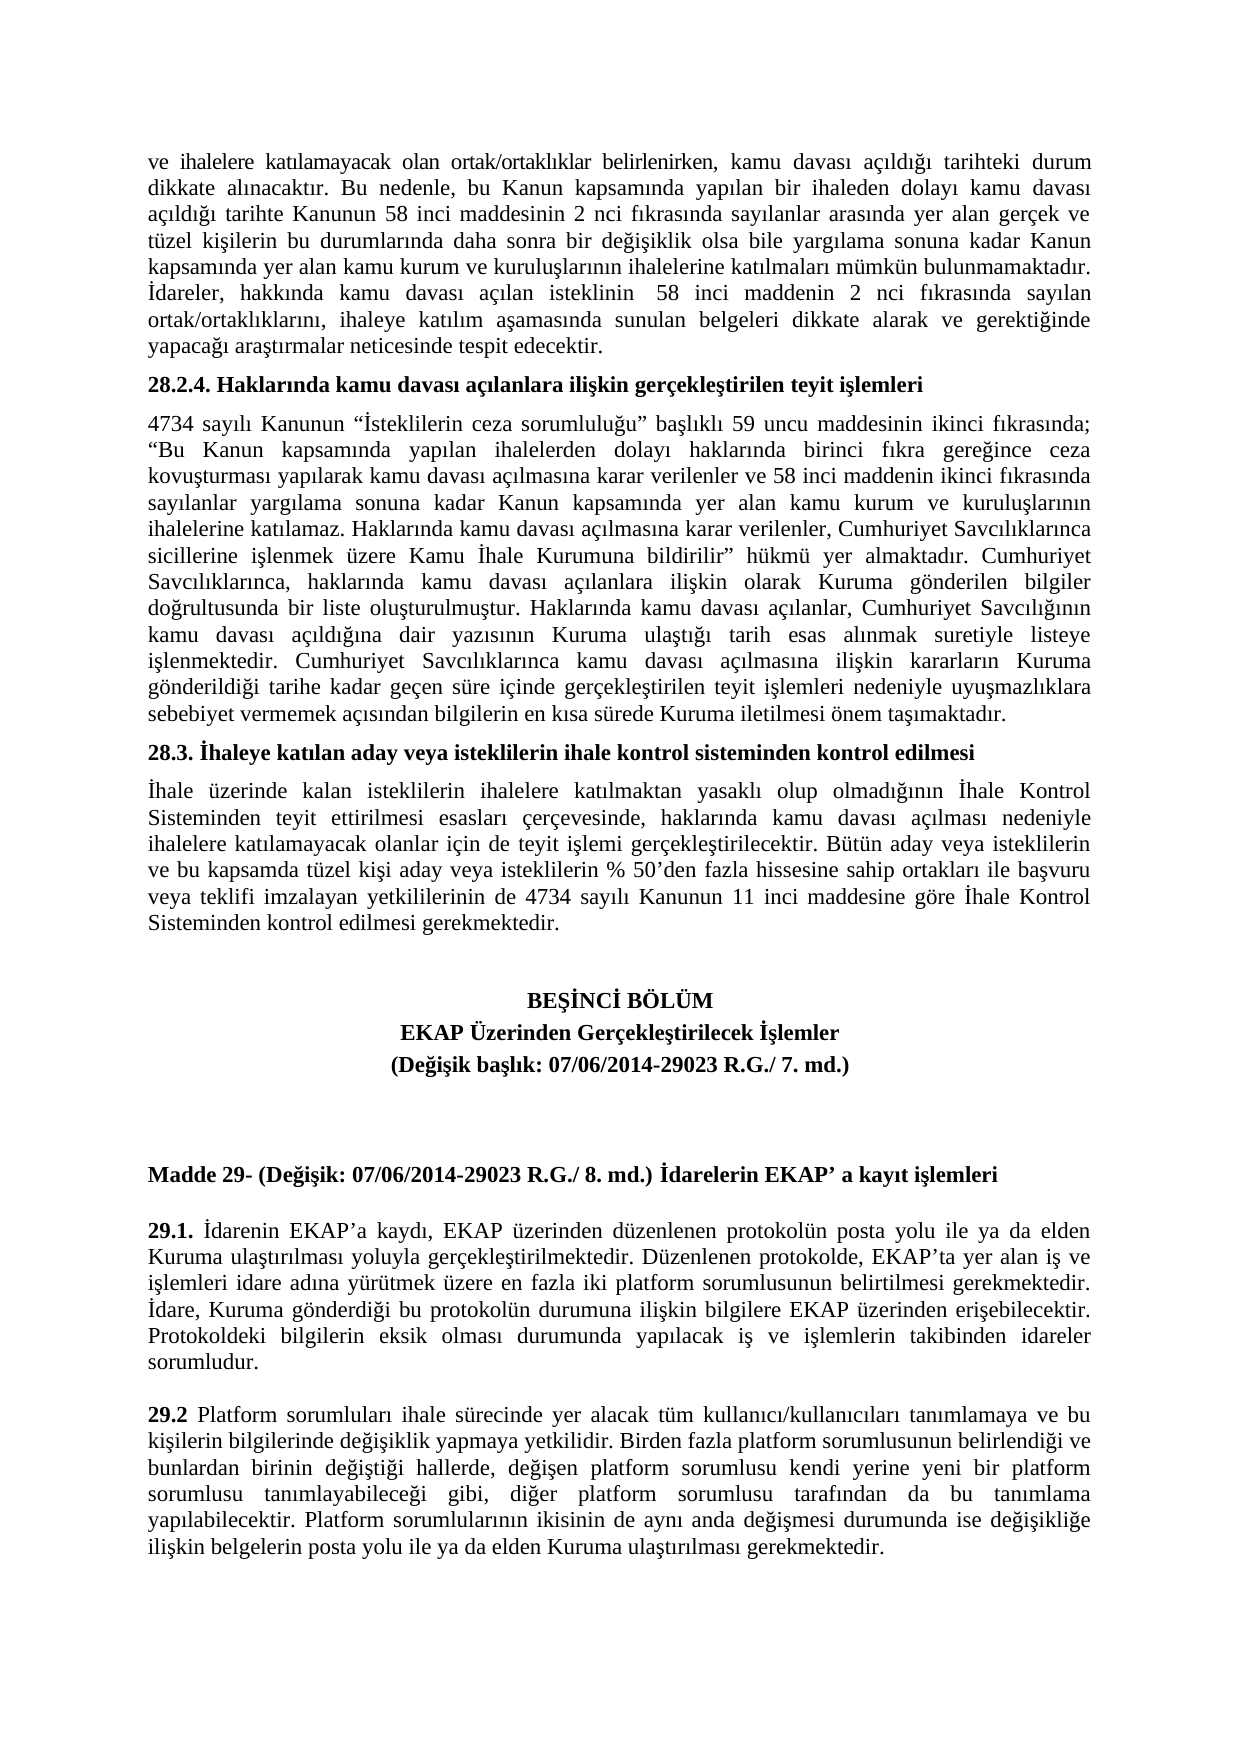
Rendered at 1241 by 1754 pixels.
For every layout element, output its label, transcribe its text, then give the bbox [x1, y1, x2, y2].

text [148, 148, 1092, 358]
text EKAP Üzerinden Gerçekleştirilecek İşlemler [148, 1019, 1092, 1046]
text 29.1. İdarenin EKAP’a kaydı, EKAP üzerinden düzenlenen protokolün posta yolu ile ya da elden Kuruma ulaştırılması yoluyla gerçekleştirilmektedir. Düzenlenen protokolde, EKAP’ta yer alan iş ve işlemleri idare adına yürütmek üzere en fazla iki platform sorumlusunun belirtilmesi gerekmektedir. İdare, Kuruma gönderdiği bu protokolün durumuna ilişkin bilgilere EKAP üzerinden erişebilecektir. Protokoldeki bilgilerin eksik olması durumunda yapılacak iş ve işlemlerin takibinden idareler sorumludur. [148, 1217, 1092, 1375]
text İhale üzerinde kalan isteklilerin ihalelere katılmaktan yasaklı olup olmadığının İhale Kontrol Sisteminden teyit ettirilmesi esasları çerçevesinde, haklarında kamu davası açılması nedeniyle ihalelere katılamayacak olanlar için de teyit işlemi gerçekleştirilecektir. Bütün aday veya isteklilerin ve bu kapsamda tüzel kişi aday veya isteklilerin % 50’den fazla hissesine sahip ortakları ile başvuru veya teklifi imzalayan yetkililerinin de 4734 sayılı Kanunun 11 inci maddesine göre İhale Kontrol Sisteminden kontrol edilmesi gerekmektedir. [148, 777, 1092, 936]
text (Değişik başlık: 07/06/2014-29023 R.G./ 7. md.) [148, 1052, 1092, 1078]
text 4734 sayılı Kanunun “İsteklilerin ceza sorumluluğu” başlıklı 59 uncu maddesinin ikinci fıkrasında; “Bu Kanun kapsamında yapılan ihalelerden dolayı haklarında birinci fıkra gereğince ceza kovuşturması yapılarak kamu davası açılmasına karar verilenler ve 58 inci maddenin ikinci fıkrasında sayılanlar yargılama sonuna kadar Kanun kapsamında yer alan kamu kurum ve kuruluşlarının ihalelerine katılamaz. Haklarında kamu davası açılmasına karar verilenler, Cumhuriyet Savcılıklarınca sicillerine işlenmek üzere Kamu İhale Kurumuna bildirilir” hükmü yer almaktadır. Cumhuriyet Savcılıklarınca, haklarında kamu davası açılanlara ilişkin olarak Kuruma gönderilen bilgiler doğrultusunda bir liste oluşturulmuştur. Haklarında kamu davası açılanlar, Cumhuriyet Savcılığının kamu davası açıldığına dair yazısının Kuruma ulaştığı tarih esas alınmak suretiyle listeye işlenmektedir. Cumhuriyet Savcılıklarınca kamu davası açılmasına ilişkin kararların Kuruma gönderildiği tarihe kadar geçen süre içinde gerçekleştirilen teyit işlemleri nedeniyle uyuşmazlıklara sebebiyet vermemek açısından bilgilerin en kısa sürede Kuruma iletilmesi önem taşımaktadır. [148, 410, 1092, 726]
text 29.2 Platform sorumluları ihale sürecinde yer alacak tüm kullanıcı/kullanıcıları tanımlamaya ve bu kişilerin bilgilerinde değişiklik yapmaya yetkilidir. Birden fazla platform sorumlusunun belirlendiği ve bunlardan birinin değiştiği hallerde, değişen platform sorumlusu kendi yerine yeni bir platform sorumlusu tanımlayabileceği gibi, diğer platform sorumlusu tarafından da bu tanımlama yapılabilecektir. Platform sorumlularının ikisinin de aynı anda değişmesi durumunda ise değişikliğe ilişkin belgelerin posta yolu ile ya da elden Kuruma ulaştırılması gerekmektedir. [148, 1401, 1092, 1559]
text BEŞİNCİ BÖLÜM [148, 987, 1092, 1013]
text Madde 29- (Değişik: 07/06/2014-29023 R.G./ 8. md.) İdarelerin EKAP’ a kayıt işlemleri [148, 1162, 1092, 1188]
text 28.3. İhaleye katılan aday veya isteklilerin ihale kontrol sisteminden kontrol edilmesi [148, 739, 1092, 765]
text 28.2.4. Haklarında kamu davası açılanlara ilişkin gerçekleştirilen teyit işlemleri [148, 371, 1092, 397]
